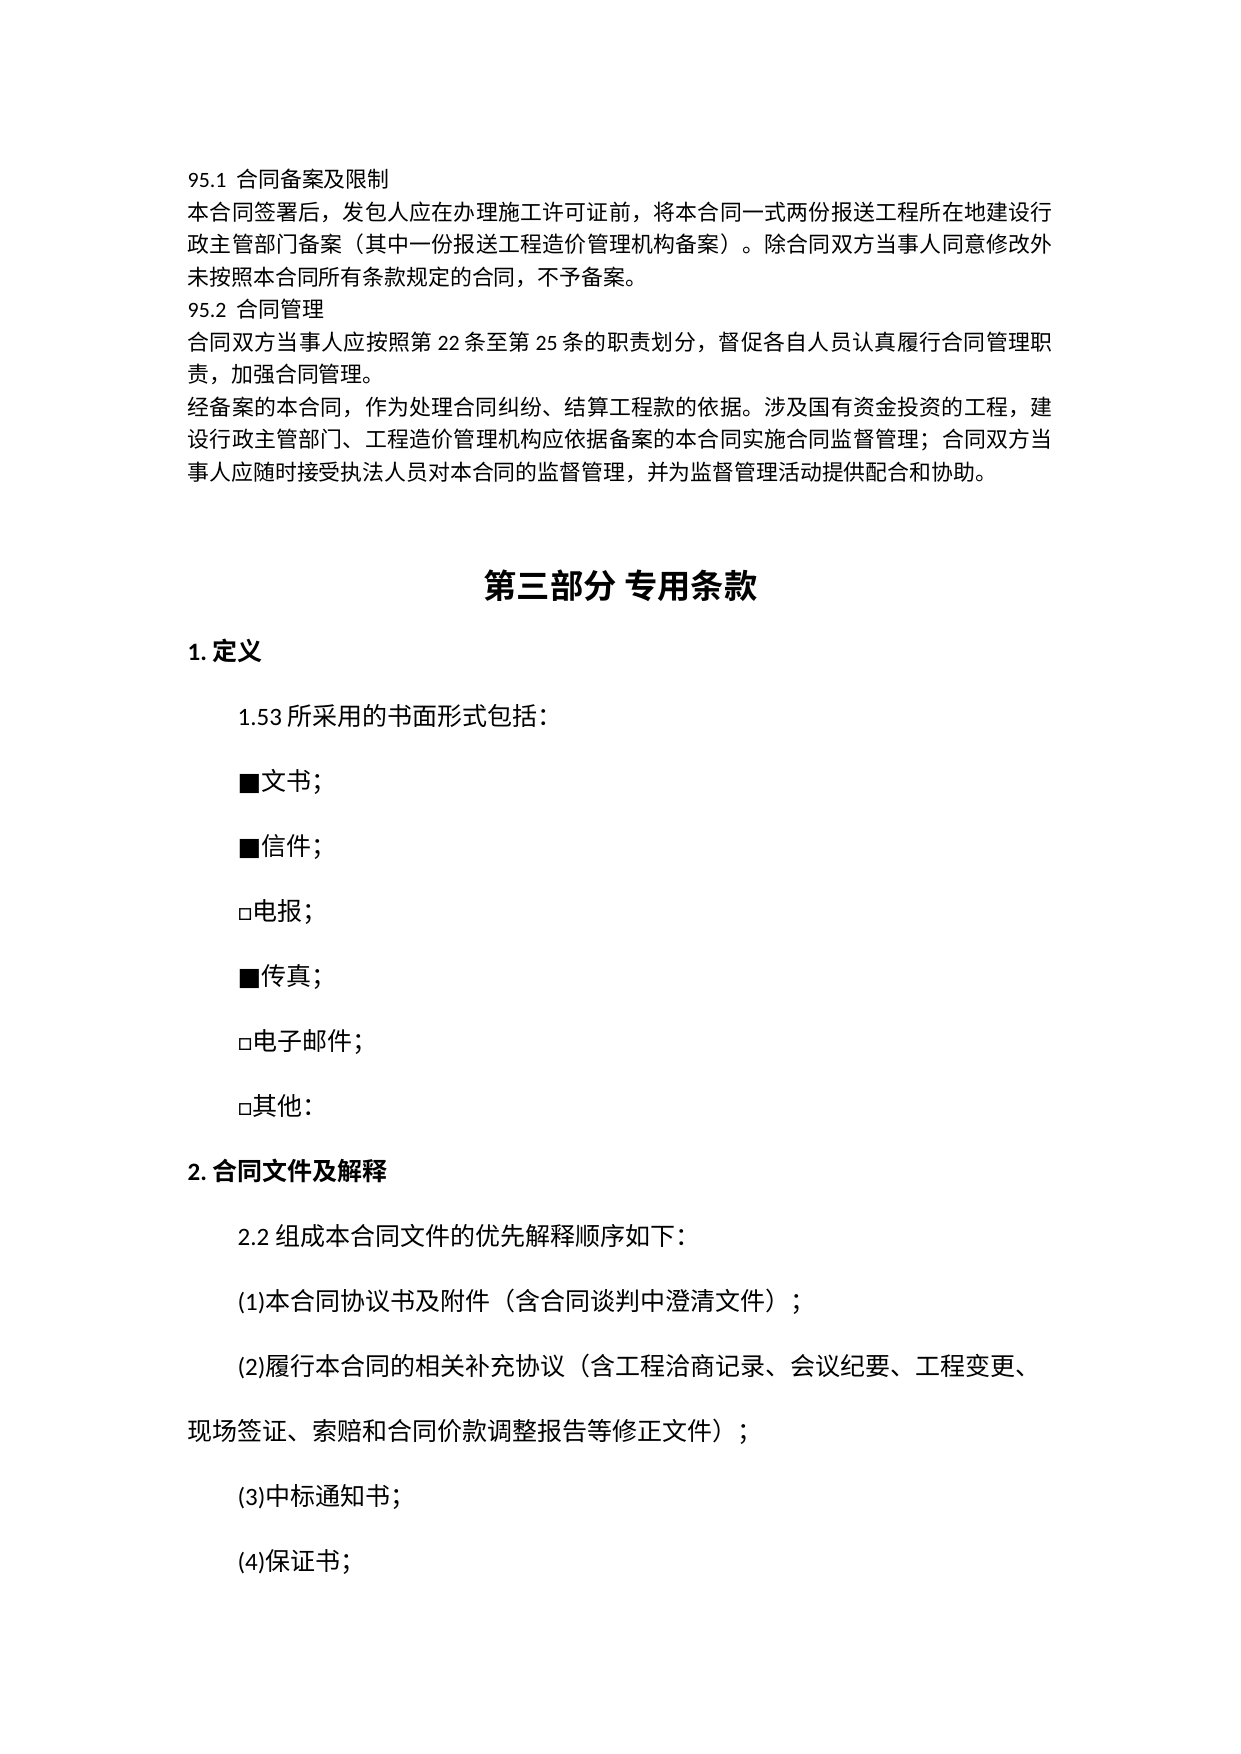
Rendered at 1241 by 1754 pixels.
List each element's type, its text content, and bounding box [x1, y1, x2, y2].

text (4)保证书； [187, 1527, 1053, 1592]
text ■传真； [187, 942, 1053, 1007]
text 95.1 合同备案及限制 [187, 162, 1053, 194]
text 2.2 组成本合同文件的优先解释顺序如下： [187, 1202, 1053, 1267]
text (1)本合同协议书及附件（含合同谈判中澄清文件）； [187, 1267, 1053, 1332]
text 2. 合同文件及解释 [187, 1137, 1053, 1202]
text (2)履行本合同的相关补充协议（含工程洽商记录、会议纪要、工程变更、现场签证、索赔和合同价款调整报告等修正文件）； [187, 1332, 1053, 1462]
text □其他： [187, 1072, 1053, 1137]
text (3)中标通知书； [187, 1462, 1053, 1527]
text 1. 定义 [187, 617, 1053, 682]
text 95.2 合同管理 [187, 292, 1053, 324]
text 第三部分 专用条款 [187, 552, 1053, 617]
text 1.53 所采用的书面形式包括： [187, 682, 1053, 747]
text 本合同签署后，发包人应在办理施工许可证前，将本合同一式两份报送工程所在地建设行政主管部门备案（其中一份报送工程造价管理机构备案）。除合同双方当事人同意修改外，未按照本合同所有条款规定的合同，不予备案。 [187, 194, 1053, 292]
text ■信件； [187, 812, 1053, 877]
text □电报； [187, 877, 1053, 942]
text □电子邮件； [187, 1007, 1053, 1072]
text 合同双方当事人应按照第22条至第25条的职责划分，督促各自人员认真履行合同管理职责，加强合同管理。 [187, 324, 1053, 389]
text 经备案的本合同，作为处理合同纠纷、结算工程款的依据。涉及国有资金投资的工程，建设行政主管部门、工程造价管理机构应依据备案的本合同实施合同监督管理；合同双方当事人应随时接受执法人员对本合同的监督管理，并为监督管理活动提供配合和协助。 [187, 389, 1053, 487]
text ■文书； [187, 747, 1053, 812]
